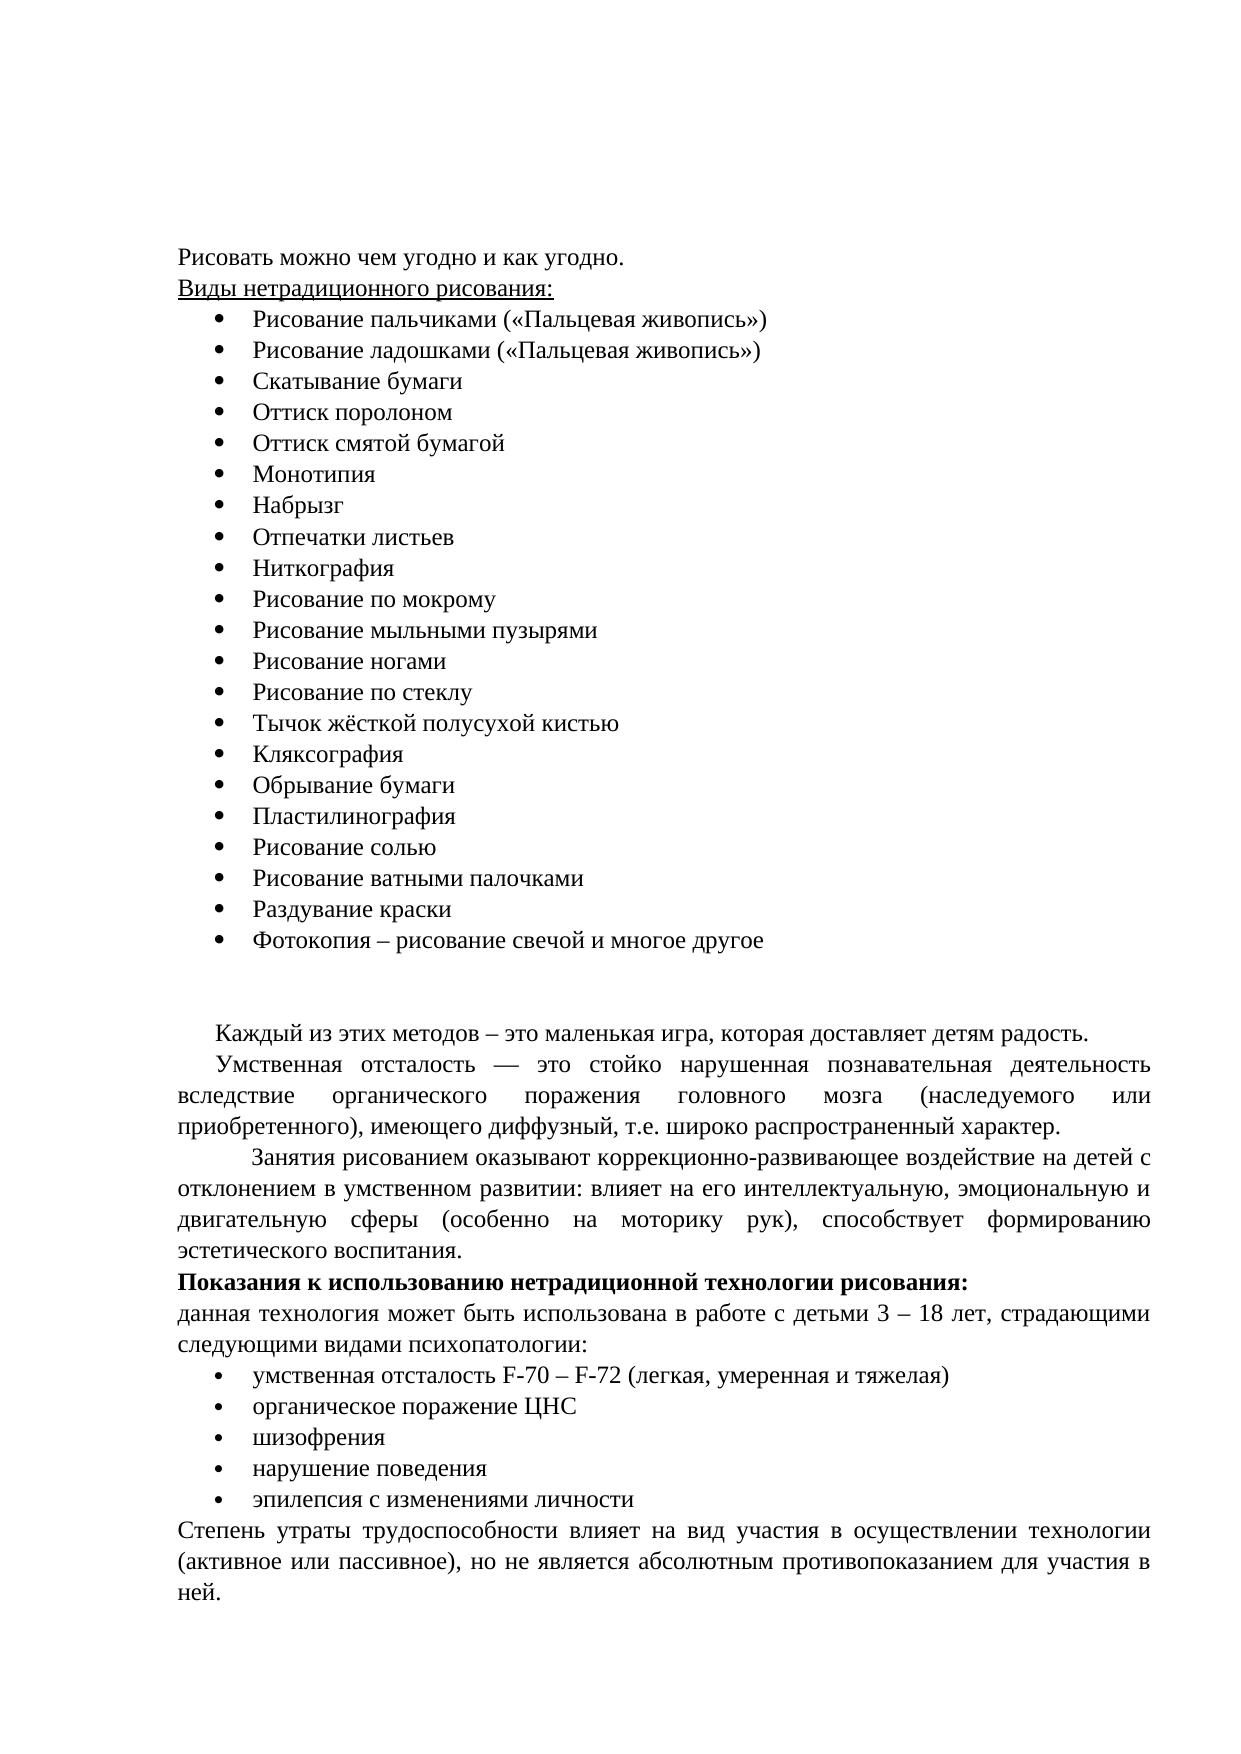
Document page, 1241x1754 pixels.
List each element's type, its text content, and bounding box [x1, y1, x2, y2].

text Занятия рисованием оказывают коррекционно-развивающее воздействие на детей с отклонением в умственном развитии: влияет на его интеллектуальную, эмоциональную и двигательную сферы (особенно на моторику рук), способствует формированию эстетического воспитания. [177, 1142, 1152, 1264]
list Скатывание бумаги [215, 366, 1152, 395]
list Фотокопия – рисование свечой и многое другое [215, 925, 1152, 954]
list Рисование по стеклу [215, 677, 1152, 706]
list Оттиск смятой бумагой [215, 428, 1152, 457]
list Рисование пальчиками («Пальцевая живопись») [215, 304, 1152, 333]
list Оттиск поролоном [215, 397, 1152, 426]
list Кляксография [215, 739, 1152, 768]
list органическое поражение ЦНС [215, 1391, 1152, 1419]
list шизофрения [215, 1422, 1152, 1451]
list Обрывание бумаги [215, 770, 1152, 799]
text Виды нетрадиционного рисования: [177, 273, 1152, 302]
list Рисование мыльными пузырями [215, 615, 1152, 643]
text Степень утраты трудоспособности влияет на вид участия в осуществлении технологии (активное или пассивное), но не является абсолютным противопоказанием для участия в ней. [177, 1515, 1152, 1606]
list умственная отсталость F-70 – F-72 (легкая, умеренная и тяжелая) [215, 1360, 1152, 1388]
list Отпечатки листьев [215, 522, 1152, 550]
text Показания к использованию нетрадиционной технологии рисования: [177, 1267, 1152, 1295]
text данная технология может быть использована в работе с детьми 3 – 18 лет, страдающими следующими видами психопатологии: [177, 1298, 1152, 1357]
list Рисование по мокрому [215, 584, 1152, 612]
text Каждый из этих методов – это маленькая игра, которая доставляет детям радость. [177, 1018, 1152, 1047]
list Набрызг [215, 491, 1152, 519]
text Умственная отсталость — это стойко нарушенная познавательная деятельность вследствие органического поражения головного мозга (наследуемого или приобретенного), имеющего диффузный, т.е. широко распространенный характер. [177, 1049, 1152, 1140]
text Рисовать можно чем угодно и как угодно. [177, 242, 1152, 271]
list нарушение поведения [215, 1453, 1152, 1482]
list Пластилинография [215, 801, 1152, 830]
list Раздувание краски [215, 894, 1152, 923]
list Ниткография [215, 553, 1152, 581]
list Рисование ватными палочками [215, 863, 1152, 892]
list Монотипия [215, 459, 1152, 488]
list эпилепсия с изменениями личности [215, 1484, 1152, 1513]
list Тычок жёсткой полусухой кистью [215, 708, 1152, 737]
list Рисование ногами [215, 646, 1152, 674]
list Рисование солью [215, 832, 1152, 861]
list Рисование ладошками («Пальцевая живопись») [215, 335, 1152, 364]
